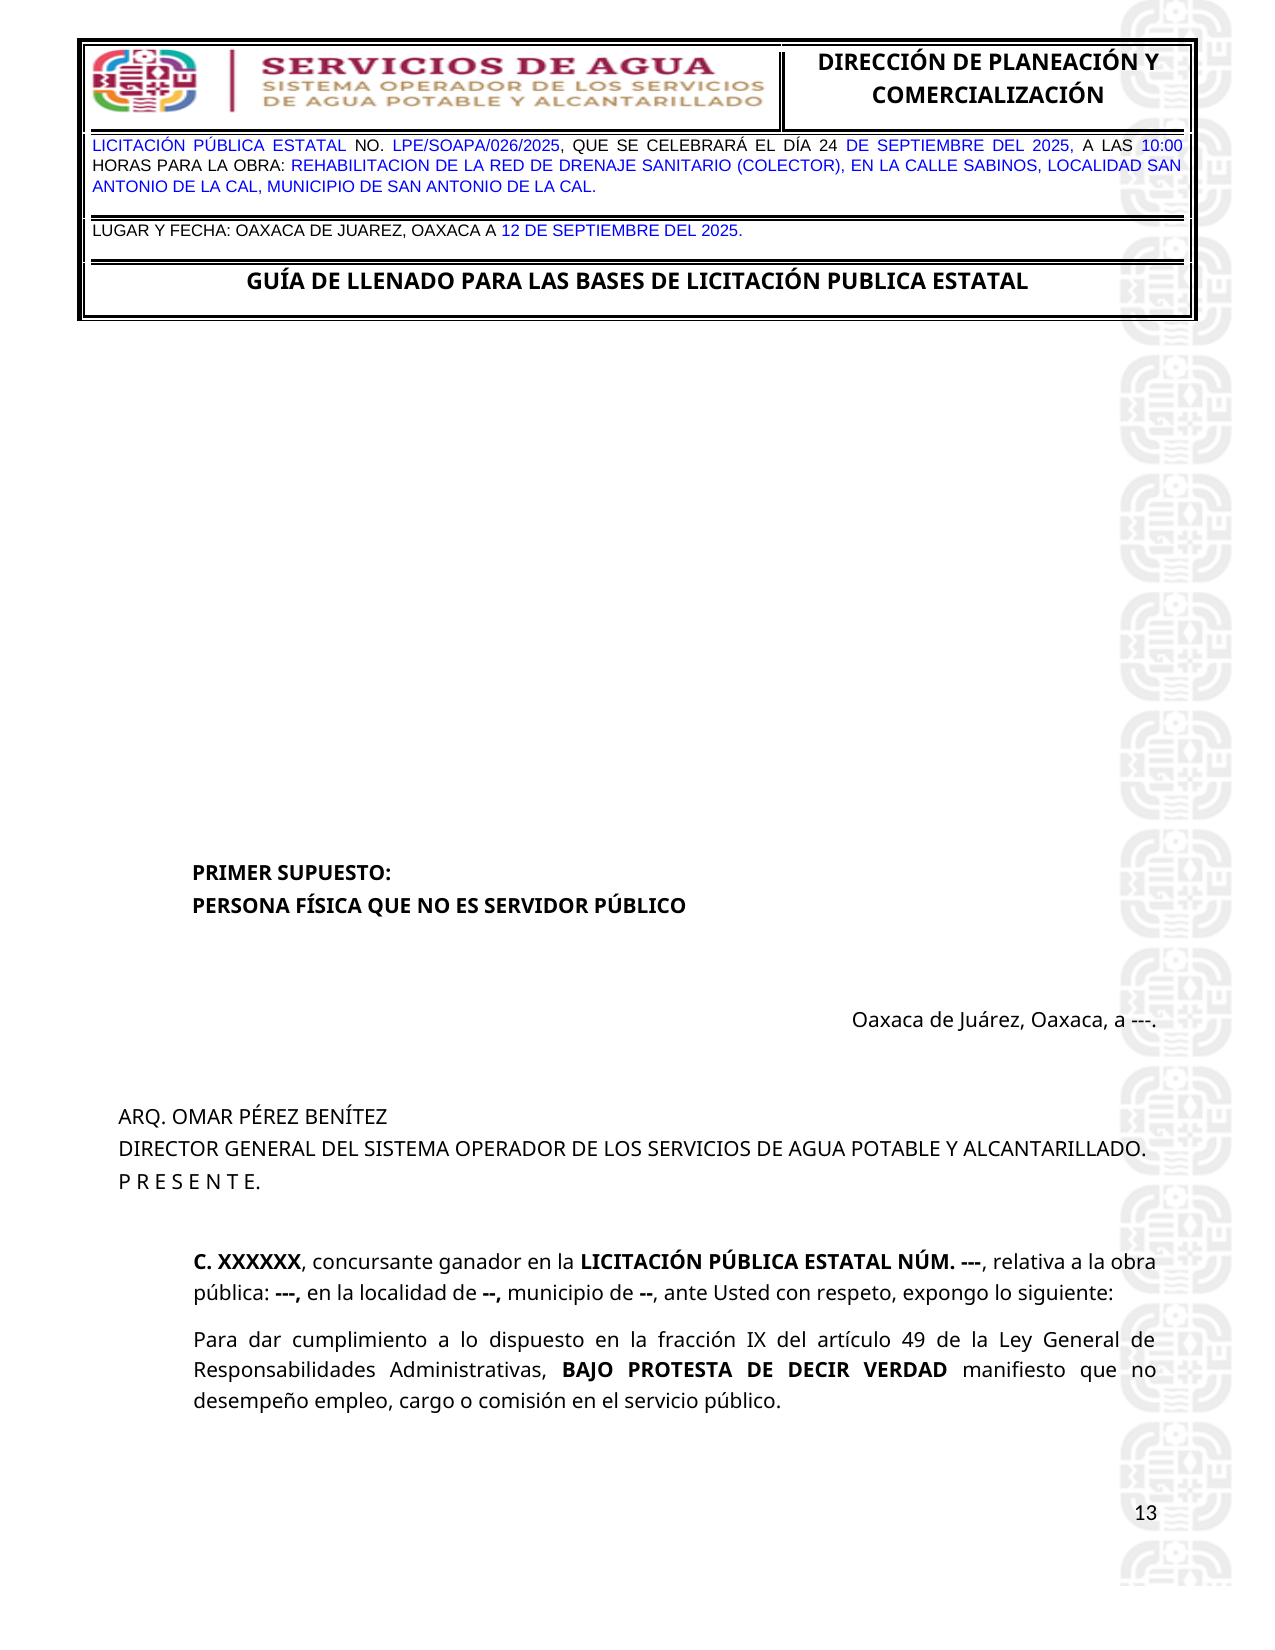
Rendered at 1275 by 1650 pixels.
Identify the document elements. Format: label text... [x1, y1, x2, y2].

text PERSONA FÍSICA QUE NO ES SERVIDOR PÚBLICO [118, 891, 1167, 919]
text P R E S E N T E. [118, 1167, 1167, 1196]
text Oaxaca de Juárez, Oaxaca, a ---. [118, 1005, 1157, 1034]
picture [88, 46, 773, 123]
picture [1105, 42, 1194, 320]
text ARQ. OMAR PÉREZ BENÍTEZ [118, 1102, 1167, 1130]
text DIRECTOR GENERAL DEL SISTEMA OPERADOR DE LOS SERVICIOS DE AGUA POTABLE Y ALCANTARILLADO. [118, 1134, 1167, 1163]
text Para dar cumplimiento a lo dispuesto en la fracción IX del artículo 49 de la Ley General de Responsabilidades Administrativas, BAJO PROTESTA DE DECIR VERDAD manifiesto que no desempeño empleo, cargo o comisión en el servicio público. [193, 1325, 1157, 1415]
text PRIMER SUPUESTO: [118, 858, 1167, 887]
picture [1105, 0, 1235, 1586]
picture [1106, 56, 1114, 67]
text C. XXXXXX, concursante ganador en la LICITACIÓN PÚBLICA ESTATAL NÚM. ---, relativa a la obra pública: ---, en la localidad de --, municipio de --, ante Usted con respeto, expongo lo siguiente: [193, 1247, 1157, 1306]
